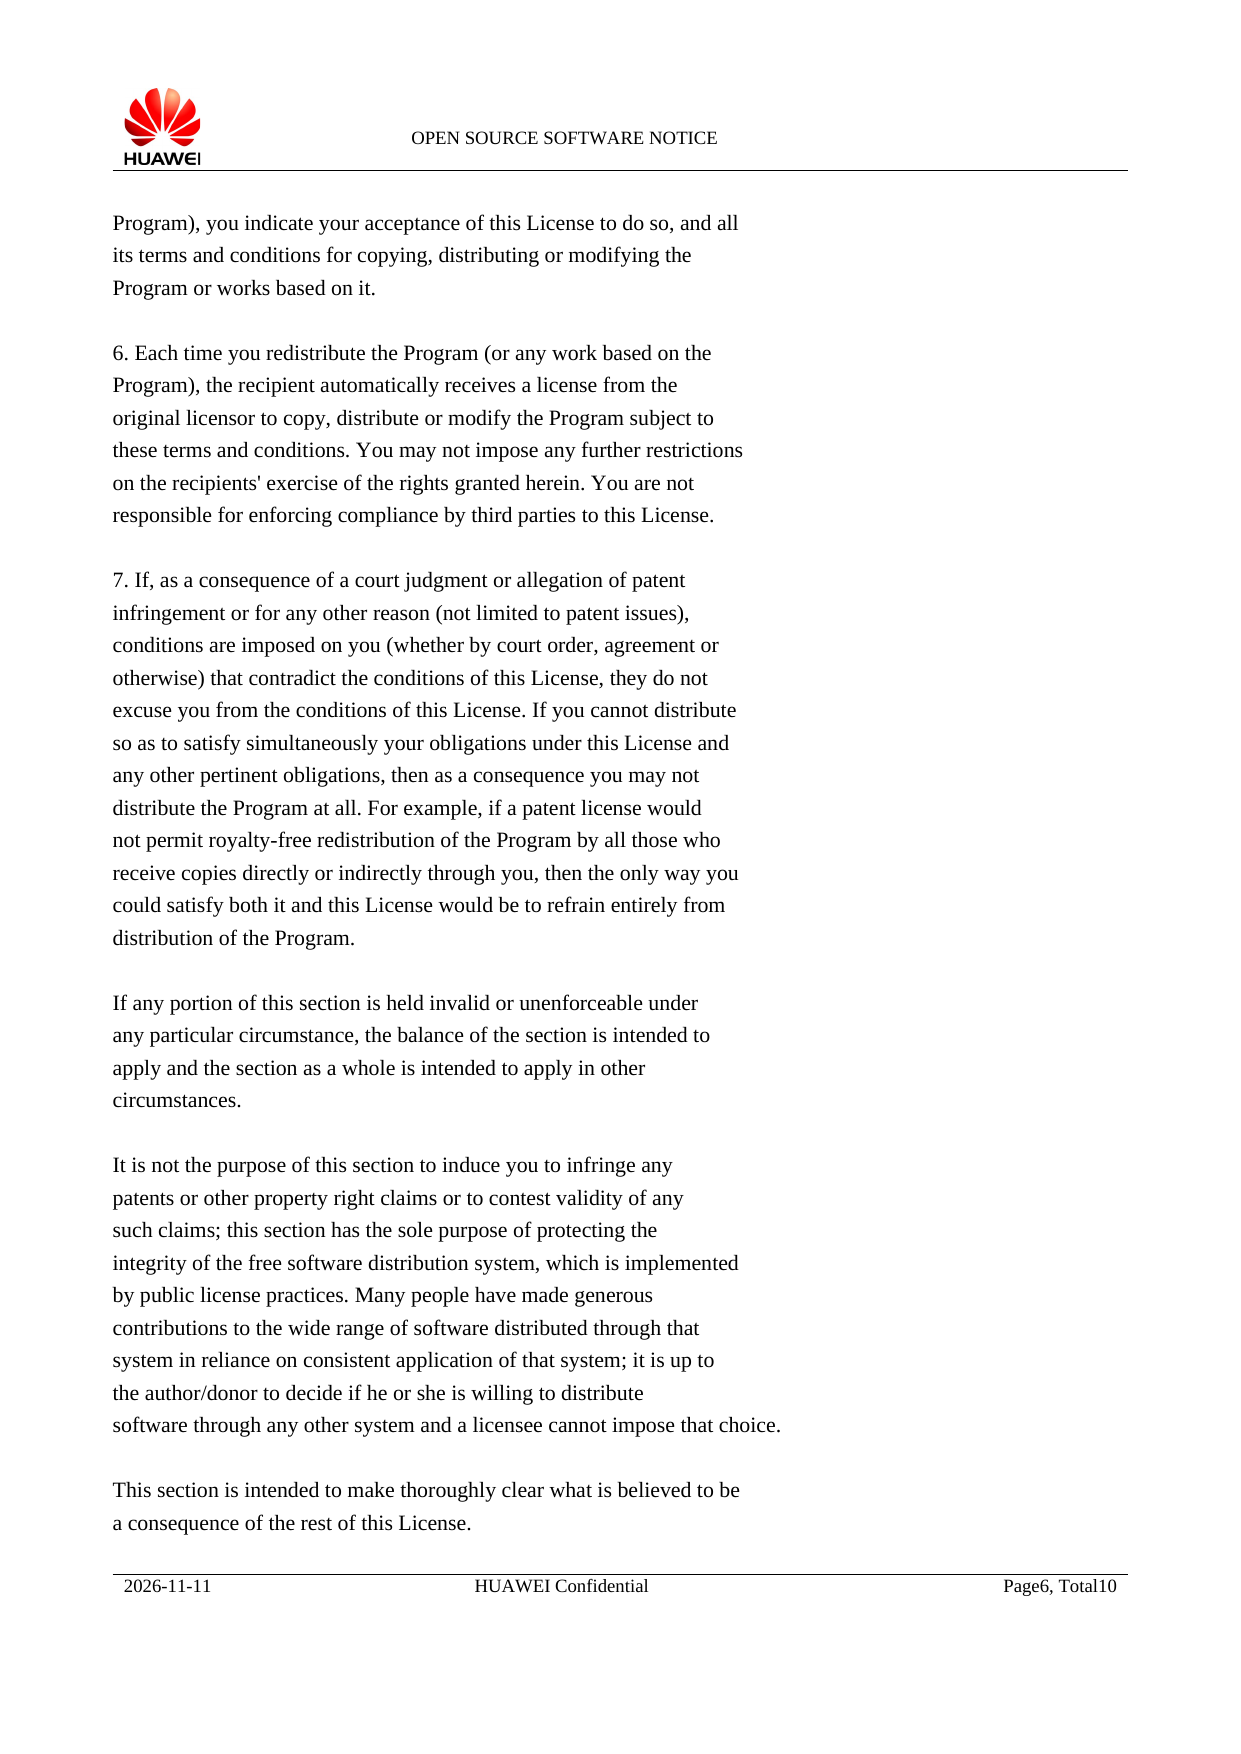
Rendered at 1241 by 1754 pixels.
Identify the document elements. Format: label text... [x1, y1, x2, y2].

picture [124, 88, 201, 165]
